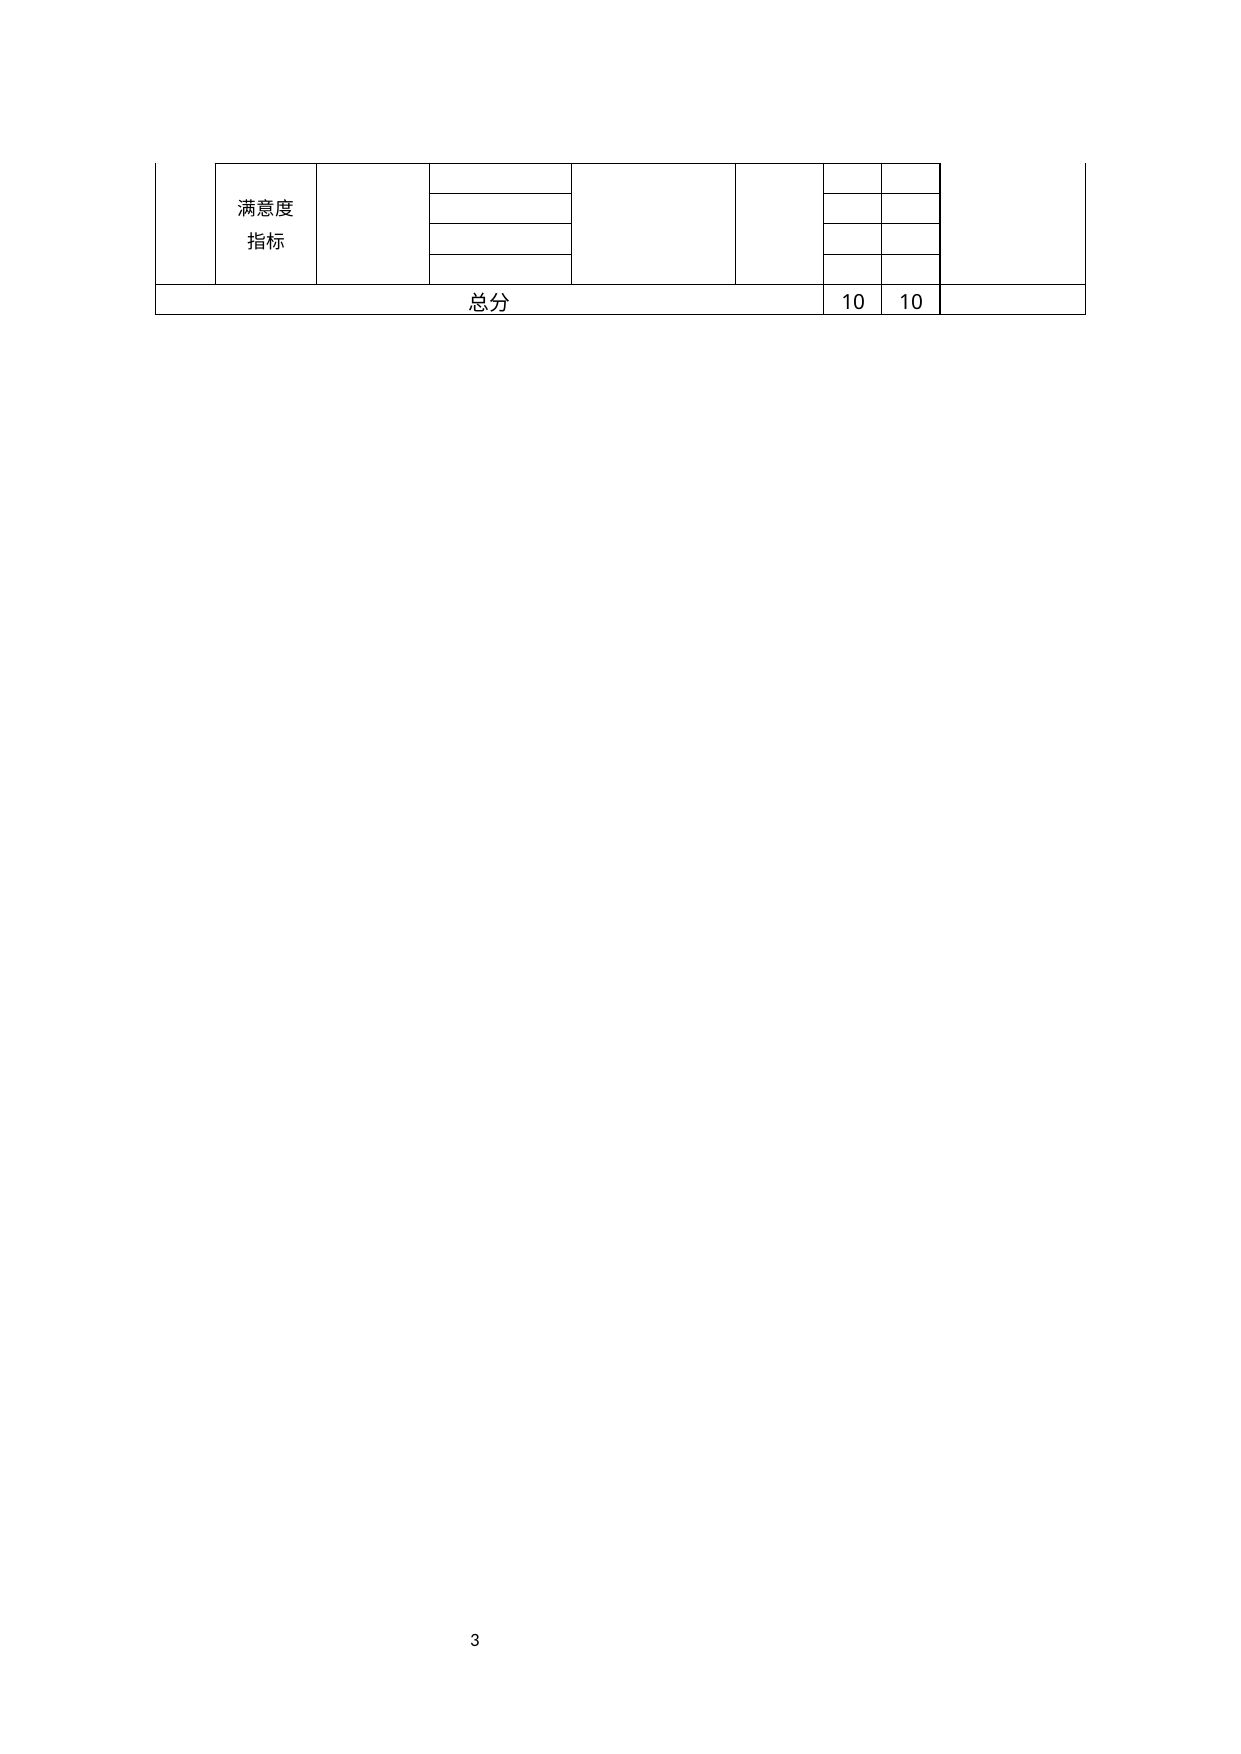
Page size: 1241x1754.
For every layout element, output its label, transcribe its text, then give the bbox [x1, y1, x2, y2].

table_cell 满意度 指标 [216, 164, 316, 284]
table_cell [430, 194, 571, 223]
table_cell [882, 194, 939, 223]
table_cell [882, 255, 939, 284]
table_cell 100 [882, 285, 939, 314]
table_cell [736, 164, 823, 284]
table_cell [572, 164, 735, 284]
table_cell [882, 224, 939, 253]
table_cell 总分 [156, 285, 823, 314]
table_cell [430, 224, 571, 253]
table_cell [824, 224, 881, 253]
table_cell 100 [824, 285, 881, 314]
table_cell [882, 164, 939, 193]
table_cell [824, 194, 881, 223]
table_cell [941, 285, 1085, 314]
table_cell [317, 164, 429, 284]
table_cell [430, 164, 571, 193]
table_cell [824, 164, 881, 193]
table_cell [430, 255, 571, 284]
table_cell [824, 255, 881, 284]
